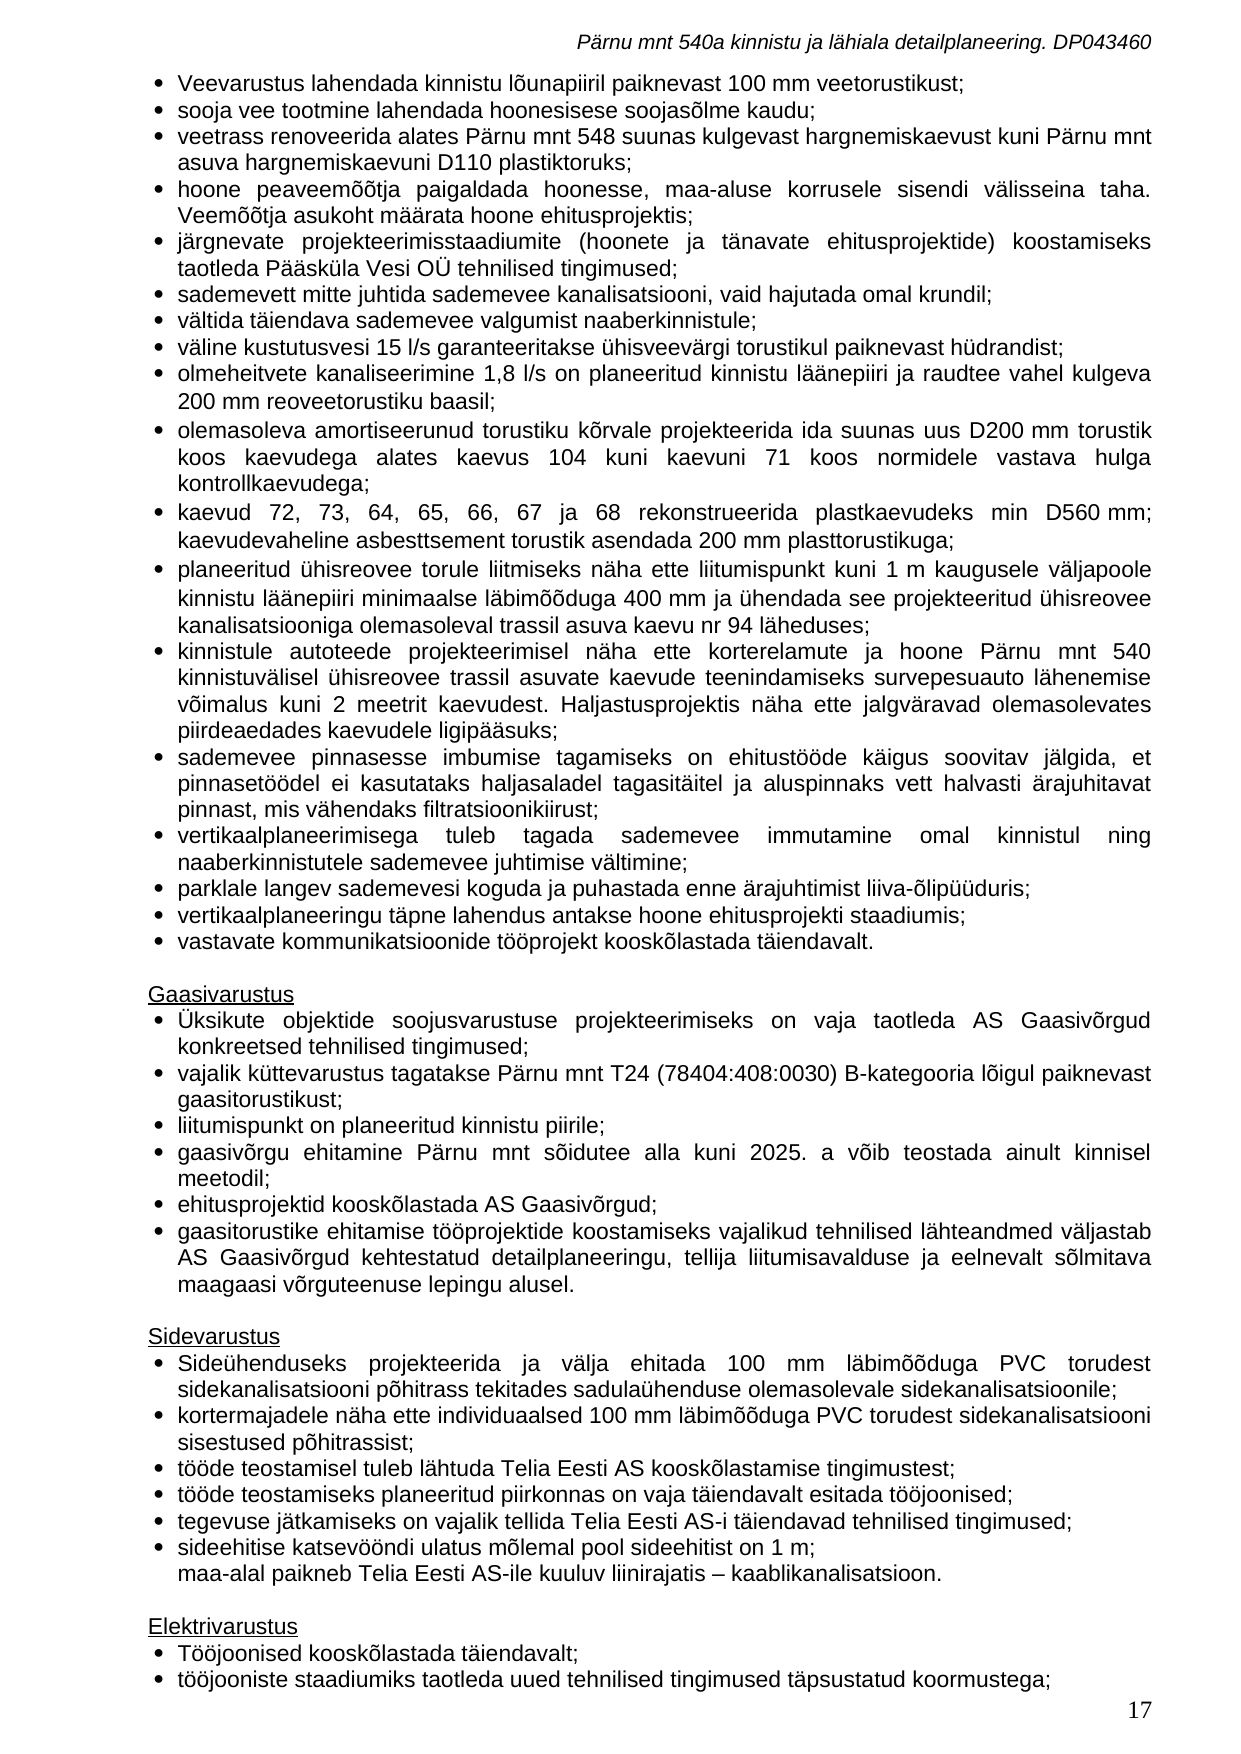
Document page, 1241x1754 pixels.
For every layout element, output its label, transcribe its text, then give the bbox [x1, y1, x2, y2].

text Elektrivarustus [148, 1613, 1152, 1639]
list gaasitorustike ehitamise tööprojektide koostamiseks vajalikud tehnilised lähteandmed väljastab AS Gaasivõrgud kehtestatud detailplaneeringu, tellija liitumisavalduse ja eelnevalt sõlmitava maagaasi võrguteenuse lepingu alusel. [154, 1218, 1152, 1297]
list tegevuse jätkamiseks on vajalik tellida Telia Eesti AS-i täiendavad tehnilised tingimused; [154, 1508, 1152, 1534]
list kinnistule autoteede projekteerimisel näha ette korterelamute ja hoone Pärnu mnt 540 kinnistuvälisel ühisreovee trassil asuvate kaevude teenindamiseks survepesuauto lähenemise võimalus kuni 2 meetrit kaevudest. Haljastusprojektis näha ette jalgväravad olemasolevates piirdeaedades kaevudele ligipääsuks; [154, 638, 1152, 743]
list vertikaalplaneeringu täpne lahendus antakse hoone ehitusprojekti staadiumis; [154, 902, 1152, 928]
list parklale langev sademevesi koguda ja puhastada enne ärajuhtimist liiva-õlipüüduris; [154, 875, 1152, 902]
list tööjooniste staadiumiks taotleda uued tehnilised tingimused täpsustatud koormustega; [154, 1666, 1152, 1692]
text Sidevarustus [148, 1323, 1152, 1349]
list Tööjoonised kooskõlastada täiendavalt; [154, 1639, 1152, 1666]
list sademevee pinnasesse imbumise tagamiseks on ehitustööde käigus soovitav jälgida, et pinnasetöödel ei kasutataks haljasaladel tagasitäitel ja aluspinnaks vett halvasti ärajuhitavat pinnast, mis vähendaks filtratsioonikiirust; [154, 743, 1152, 822]
text maa-alal paikneb Telia Eesti AS-ile kuuluv liinirajatis ‒ kaablikanalisatsioon. [177, 1560, 1152, 1587]
list sideehitise katsevööndi ulatus mõlemal pool sideehitist on 1 m; [154, 1534, 1152, 1560]
text Gaasivarustus [148, 981, 1152, 1007]
list Üksikute objektide soojusvarustuse projekteerimiseks on vaja taotleda AS Gaasivõrgud konkreetsed tehnilised tingimused; [154, 1007, 1152, 1060]
list olmeheitvete kanaliseerimine 1,8 l/s on planeeritud kinnistu läänepiiri ja raudtee vahel kulgeva 200 mm reoveetorustiku baasil; [154, 360, 1152, 415]
list hoone peaveemõõtja paigaldada hoonesse, maa-aluse korrusele sisendi välisseina taha. Veemõõtja asukoht määrata hoone ehitusprojektis; [154, 176, 1152, 228]
list Veevarustus lahendada kinnistu lõunapiiril paiknevast 100 mm veetorustikust; [154, 70, 1152, 97]
list gaasivõrgu ehitamine Pärnu mnt sõidutee alla kuni 2025. a võib teostada ainult kinnisel meetodil; [154, 1139, 1152, 1191]
list sooja vee tootmine lahendada hoonesisese soojasõlme kaudu; [154, 97, 1152, 123]
list planeeritud ühisreovee torule liitmiseks näha ette liitumispunkt kuni 1 m kaugusele väljapoole kinnistu läänepiiri minimaalse läbimõõduga 400 mm ja ühendada see projekteeritud ühisreovee kanalisatsiooniga olemasoleval trassil asuva kaevu nr 94 läheduses; [154, 554, 1152, 638]
list tööde teostamisel tuleb lähtuda Telia Eesti AS kooskõlastamise tingimustest; [154, 1455, 1152, 1481]
list vastavate kommunikatsioonide tööprojekt kooskõlastada täiendavalt. [154, 928, 1152, 954]
list väline kustutusvesi 15 l/s garanteeritakse ühisveevärgi torustikul paiknevast hüdrandist; [154, 334, 1152, 360]
list sademevett mitte juhtida sademevee kanalisatsiooni, vaid hajutada omal krundil; [154, 281, 1152, 307]
list vajalik küttevarustus tagatakse Pärnu mnt T24 (78404:408:0030) B-kategooria lõigul paiknevast gaasitorustikust; [154, 1060, 1152, 1112]
list vertikaalplaneerimisega tuleb tagada sademevee immutamine omal kinnistul ning naaberkinnistutele sademevee juhtimise vältimine; [154, 822, 1152, 875]
list ehitusprojektid kooskõlastada AS Gaasivõrgud; [154, 1191, 1152, 1218]
list Sideühenduseks projekteerida ja välja ehitada 100 mm läbimõõduga PVC torudest sidekanalisatsiooni põhitrass tekitades sadulaühenduse olemasolevale sidekanalisatsioonile; [154, 1349, 1152, 1402]
list kortermajadele näha ette individuaalsed 100 mm läbimõõduga PVC torudest sidekanalisatsiooni sisestused põhitrassist; [154, 1402, 1152, 1455]
list olemasoleva amortiseerunud torustiku kõrvale projekteerida ida suunas uus D200 mm torustik koos kaevudega alates kaevus 104 kuni kaevuni 71 koos normidele vastava hulga kontrollkaevudega; [154, 415, 1152, 497]
list liitumispunkt on planeeritud kinnistu piirile; [154, 1112, 1152, 1139]
list kaevud 72, 73, 64, 65, 66, 67 ja 68 rekonstrueerida plastkaevudeks min D560 mm; kaevudevaheline asbesttsement torustik asendada 200 mm plasttorustikuga; [154, 497, 1152, 554]
list vältida täiendava sademevee valgumist naaberkinnistule; [154, 307, 1152, 334]
list järgnevate projekteerimisstaadiumite (hoonete ja tänavate ehitusprojektide) koostamiseks taotleda Pääsküla Vesi OÜ tehnilised tingimused; [154, 228, 1152, 281]
list tööde teostamiseks planeeritud piirkonnas on vaja täiendavalt esitada tööjoonised; [154, 1481, 1152, 1508]
list veetrass renoveerida alates Pärnu mnt 548 suunas kulgevast hargnemiskaevust kuni Pärnu mnt asuva hargnemiskaevuni D110 plastiktoruks; [154, 123, 1152, 176]
